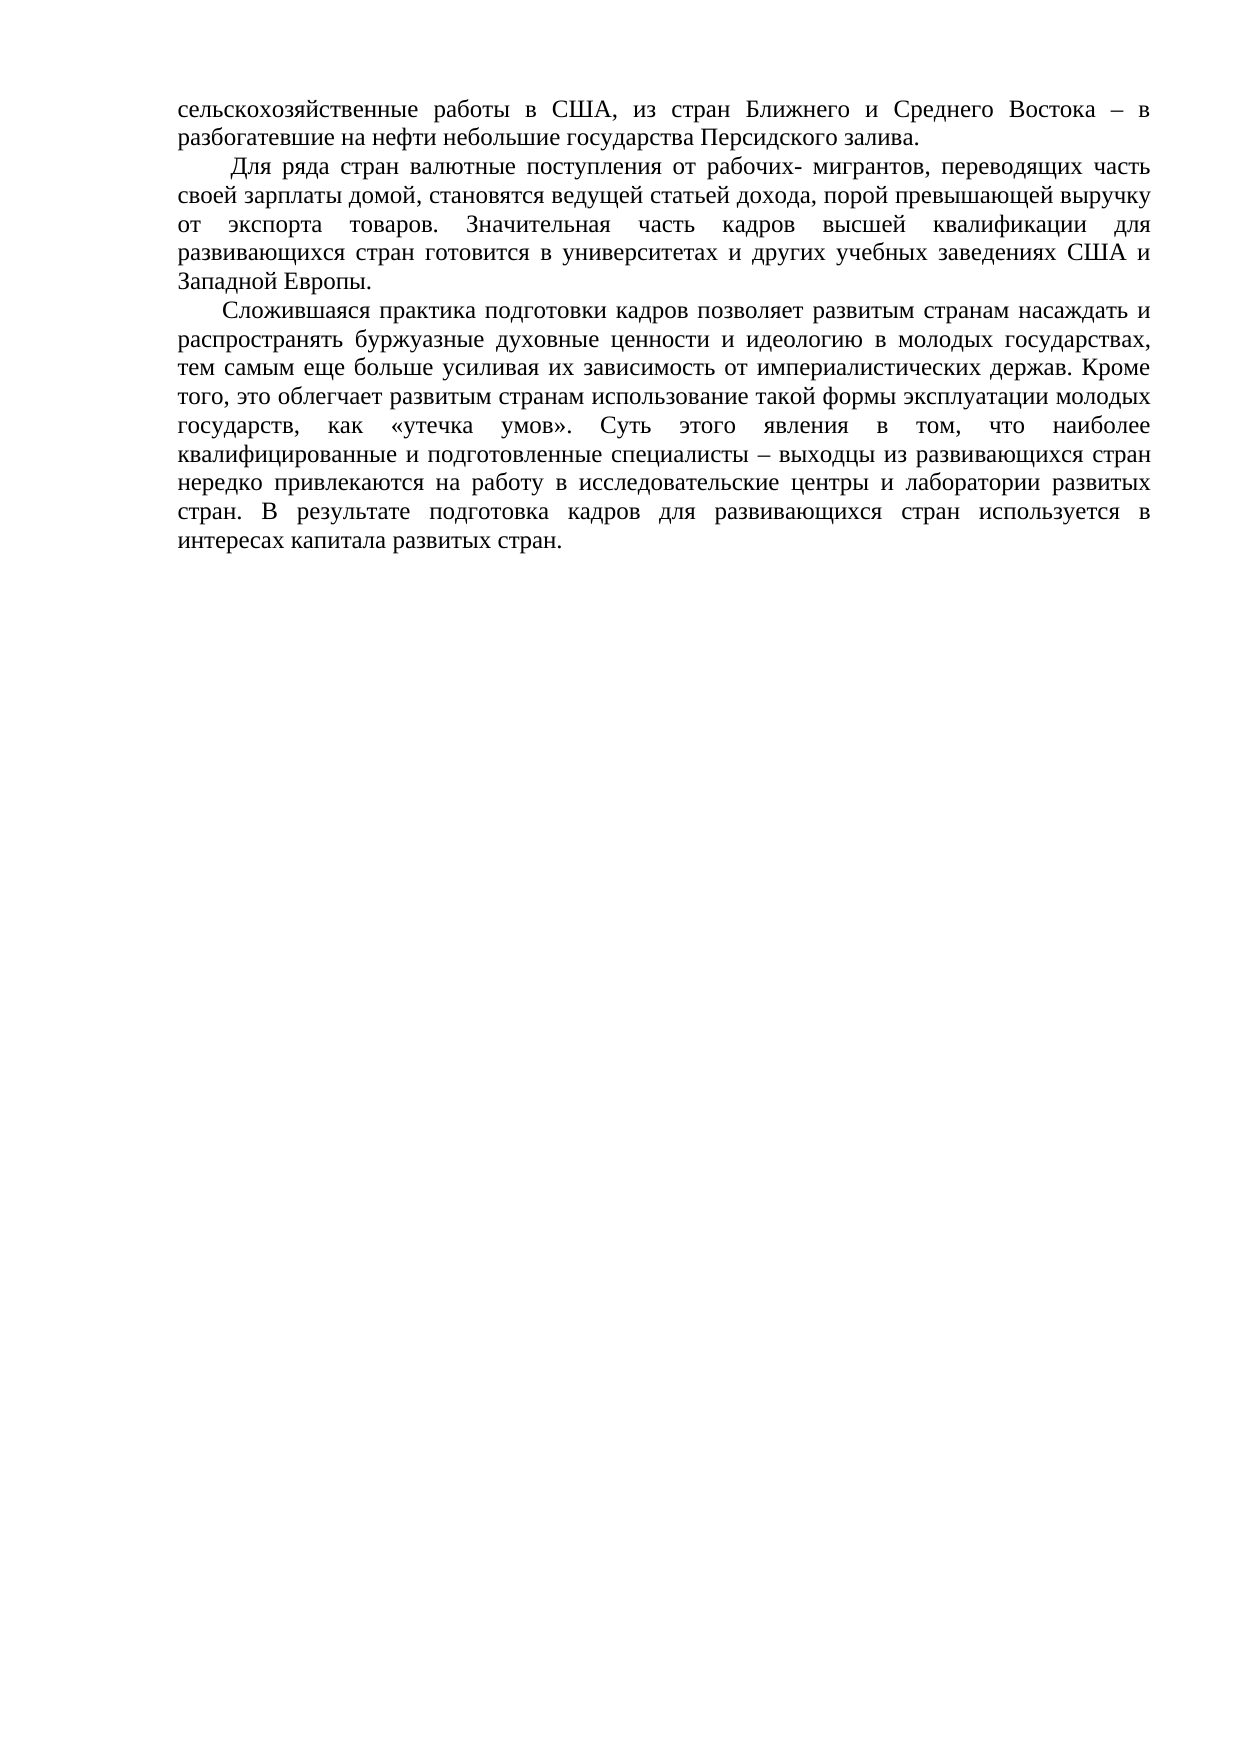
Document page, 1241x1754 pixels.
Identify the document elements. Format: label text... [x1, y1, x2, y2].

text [177, 94, 1152, 151]
text Сложившаяся практика подготовки кадров позволяет развитым странам насаждать и распространять буржуазные духовные ценности и идеологию в молодых государствах, тем самым еще больше усиливая их зависимость от империалистических держав. Кроме того, это облегчает развитым странам использование такой формы эксплуатации молодых государств, как «утечка умов». Суть этого явления в том, что наиболее квалифицированные и подготовленные специалисты – выходцы из развивающихся стран нередко привлекаются на работу в исследовательские центры и лаборатории развитых стран. В результате подготовка кадров для развивающихся стран используется в интересах капитала развитых стран. [177, 295, 1152, 554]
text Для ряда стран валютные поступления от рабочих- мигрантов, переводящих часть своей зарплаты домой, становятся ведущей статьей дохода, порой превышающей выручку от экспорта товаров. Значительная часть кадров высшей квалификации для развивающихся стран готовится в университетах и других учебных заведениях США и Западной Европы. [177, 151, 1152, 295]
